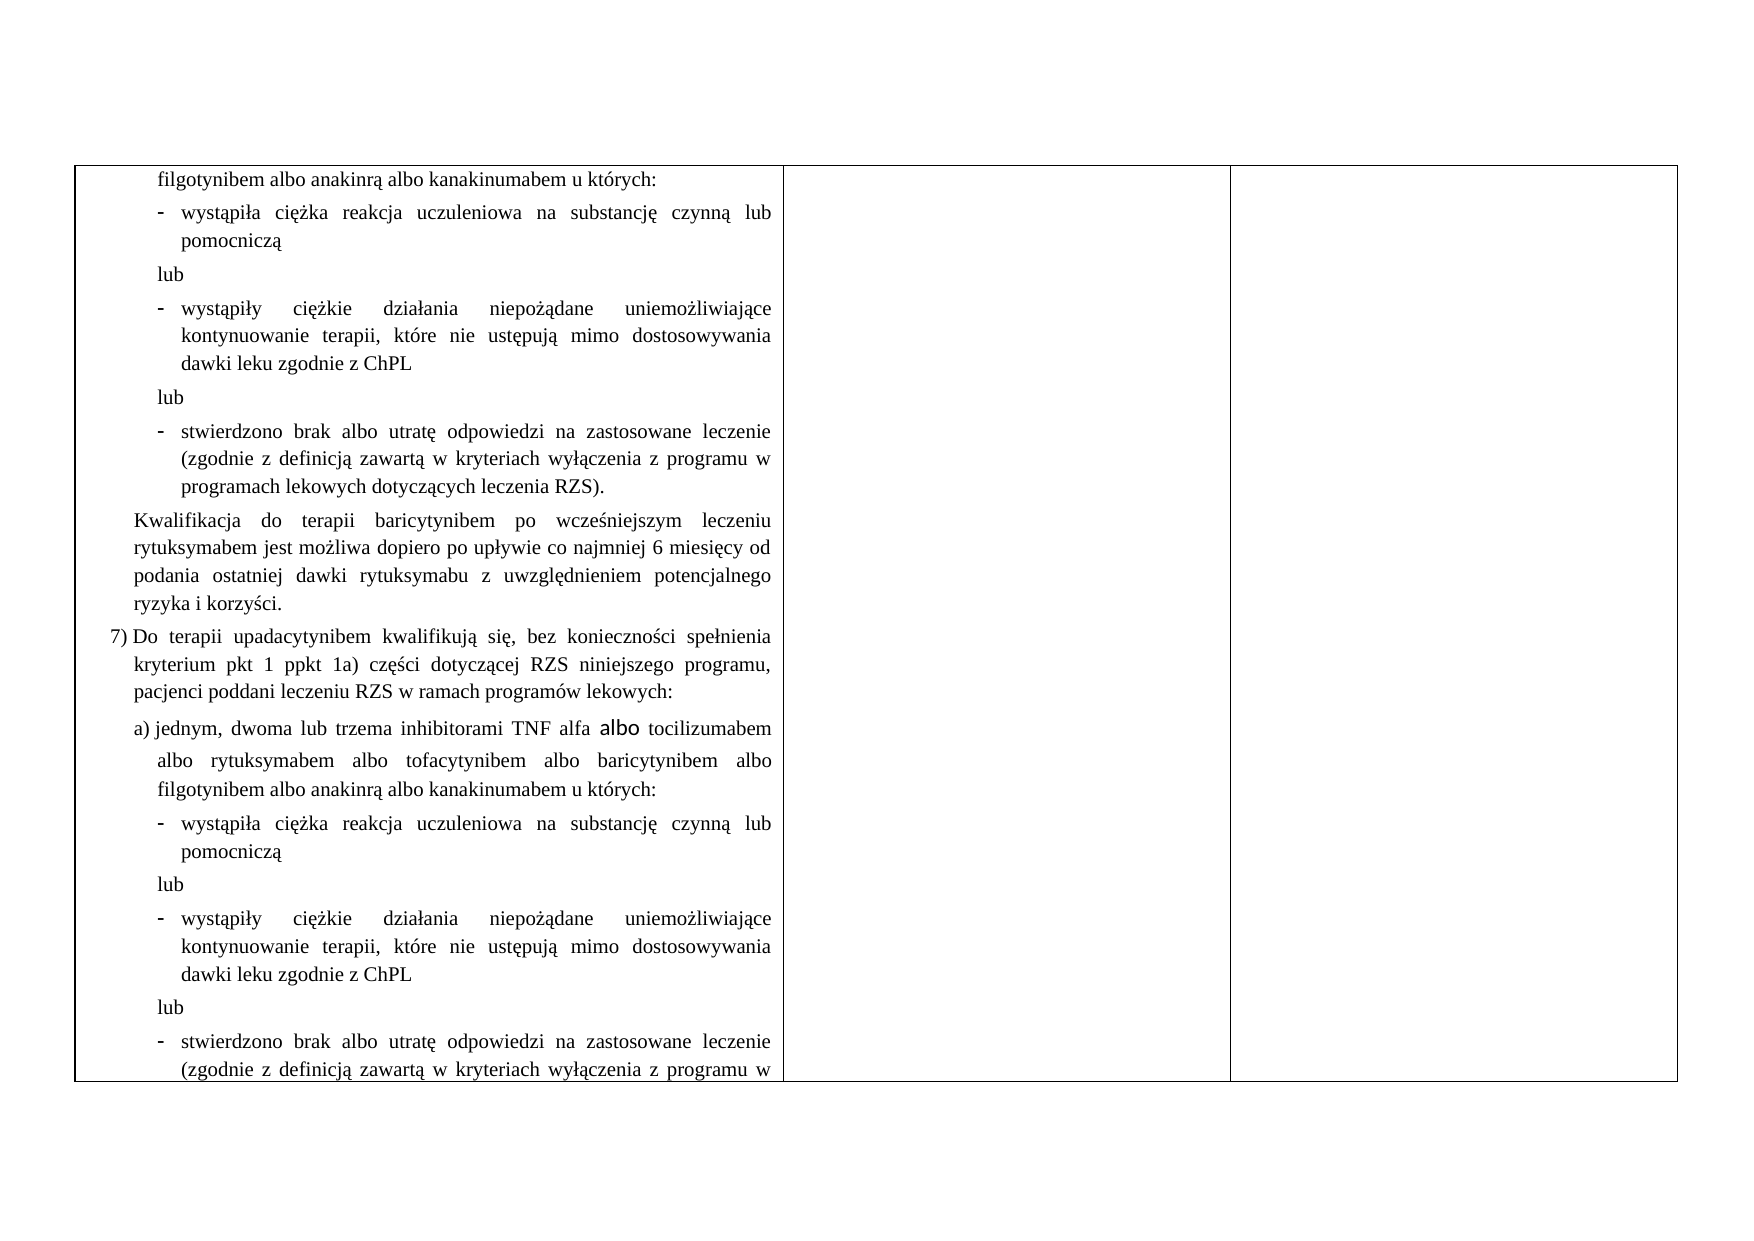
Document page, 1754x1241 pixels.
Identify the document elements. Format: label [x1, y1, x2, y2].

table_cell [1231, 166, 1677, 1081]
table_cell [76, 166, 783, 1081]
table_cell [784, 166, 1230, 1081]
